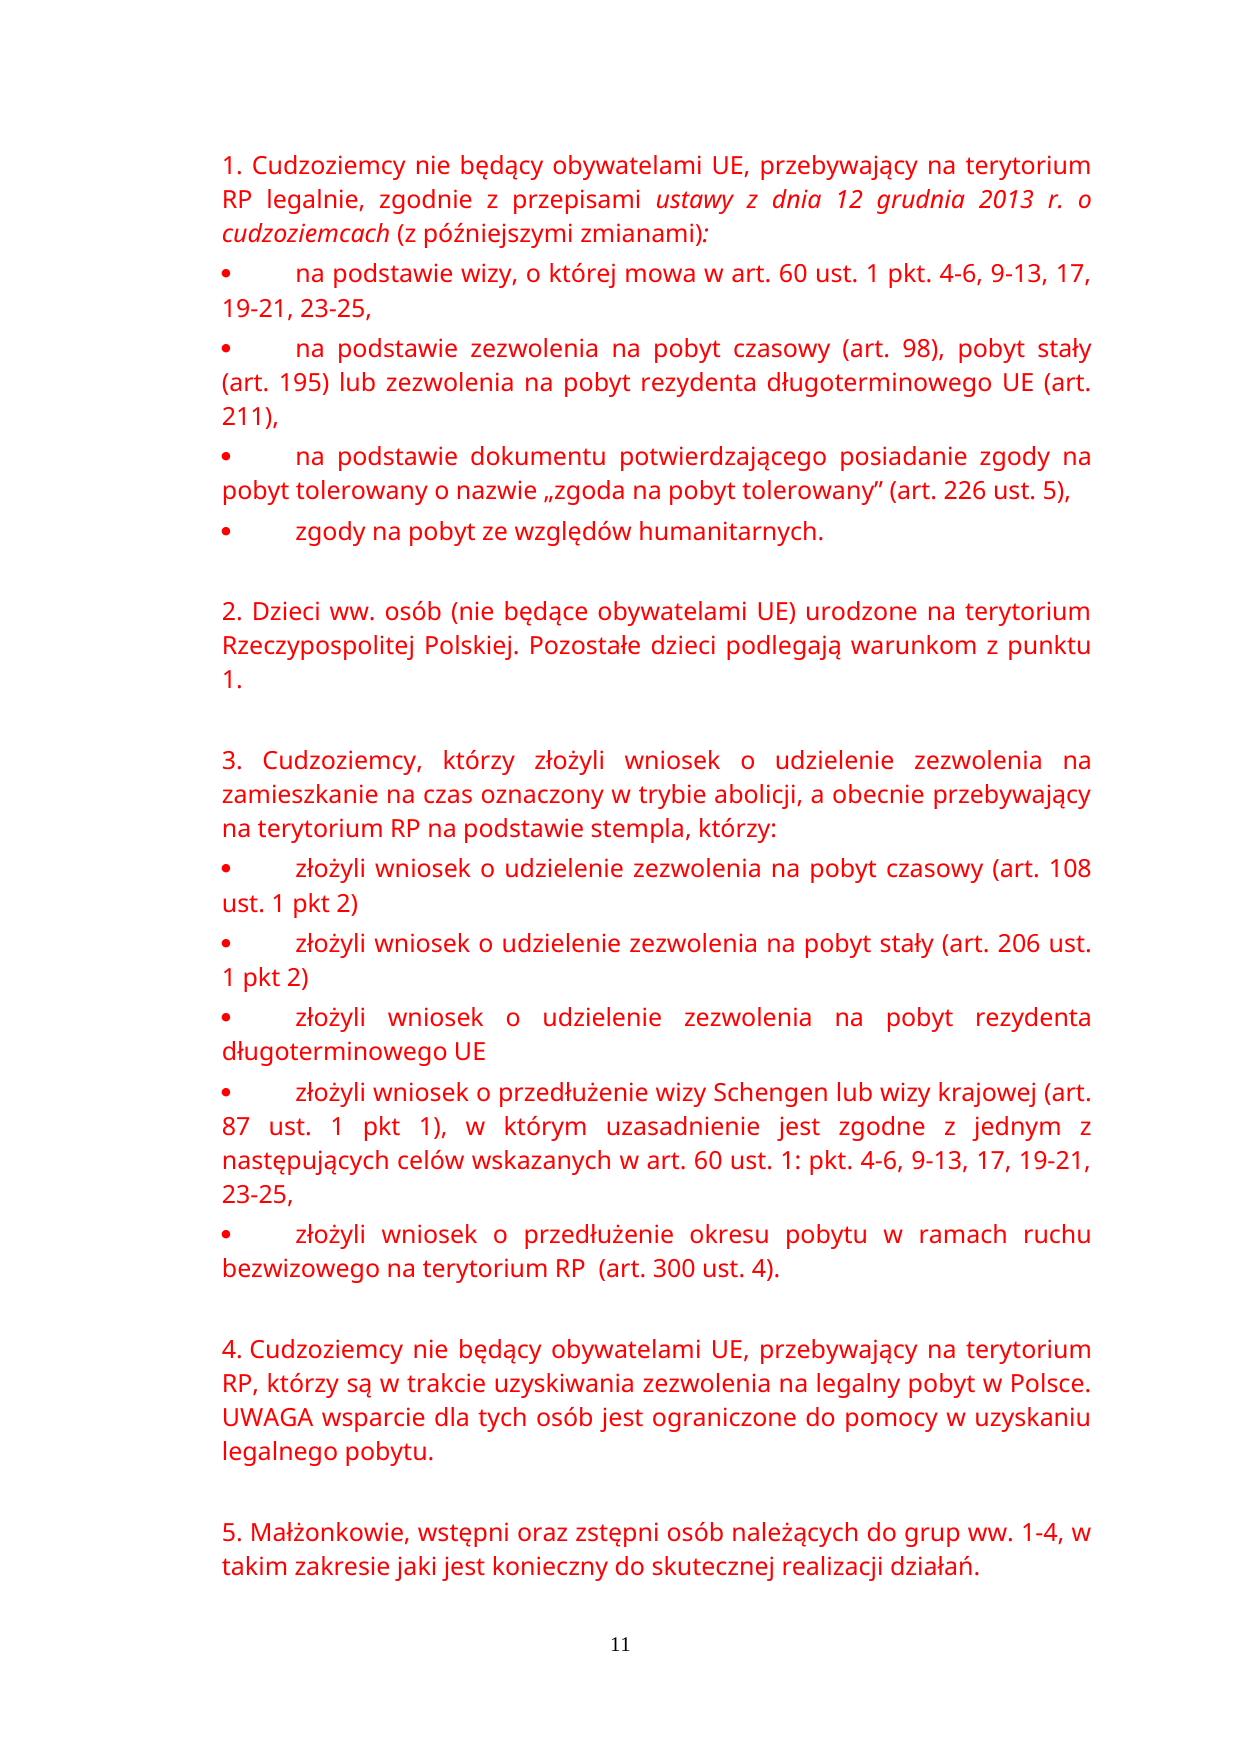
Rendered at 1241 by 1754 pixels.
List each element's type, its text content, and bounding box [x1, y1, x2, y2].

text 4. Cudzoziemcy nie będący obywatelami UE, przebywający na terytorium RP, którzy są w trakcie uzyskiwania zezwolenia na legalny pobyt w Polsce. UWAGA wsparcie dla tych osób jest ograniczone do pomocy w uzyskaniu legalnego pobytu. [222, 1331, 1092, 1468]
list na podstawie zezwolenia na pobyt czasowy (art. 98), pobyt stały (art. 195) lub zezwolenia na pobyt rezydenta długoterminowego UE (art. 211), [222, 331, 1092, 433]
text 1. Cudzoziemcy nie będący obywatelami UE, przebywający na terytorium RP legalnie, zgodnie z przepisami ustawy z dnia 12 grudnia 2013 r. o cudzoziemcach (z późniejszymi zmianami): [222, 148, 1092, 250]
text 5. Małżonkowie, wstępni oraz zstępni osób należących do grup ww. 1-4, w takim zakresie jaki jest konieczny do skutecznej realizacji działań. [222, 1514, 1092, 1582]
list zgody na pobyt ze względów humanitarnych. [222, 513, 1092, 547]
list na podstawie wizy, o której mowa w art. 60 ust. 1 pkt. 4-6, 9-13, 17, 19-21, 23-25, [222, 256, 1092, 324]
list złożyli wniosek o przedłużenie wizy Schengen lub wizy krajowej (art. 87 ust. 1 pkt 1), w którym uzasadnienie jest zgodne z jednym z następujących celów wskazanych w art. 60 ust. 1: pkt. 4-6, 9-13, 17, 19-21, 23-25, [222, 1074, 1092, 1211]
list złożyli wniosek o udzielenie zezwolenia na pobyt stały (art. 206 ust. 1 pkt 2) [222, 926, 1092, 994]
list na podstawie dokumentu potwierdzającego posiadanie zgody na pobyt tolerowany o nazwie „zgoda na pobyt tolerowany” (art. 226 ust. 5), [222, 439, 1092, 507]
text 3. Cudzoziemcy, którzy złożyli wniosek o udzielenie zezwolenia na zamieszkanie na czas oznaczony w trybie abolicji, a obecnie przebywający na terytorium RP na podstawie stempla, którzy: [222, 743, 1092, 845]
text 2. Dzieci ww. osób (nie będące obywatelami UE) urodzone na terytorium Rzeczypospolitej Polskiej. Pozostałe dzieci podlegają warunkom z punktu 1. [222, 594, 1092, 696]
list złożyli wniosek o udzielenie zezwolenia na pobyt czasowy (art. 108 ust. 1 pkt 2) [222, 851, 1092, 919]
list złożyli wniosek o udzielenie zezwolenia na pobyt rezydenta długoterminowego UE [222, 1000, 1092, 1068]
list złożyli wniosek o przedłużenie okresu pobytu w ramach ruchu bezwizowego na terytorium RP (art. 300 ust. 4). [222, 1217, 1092, 1285]
